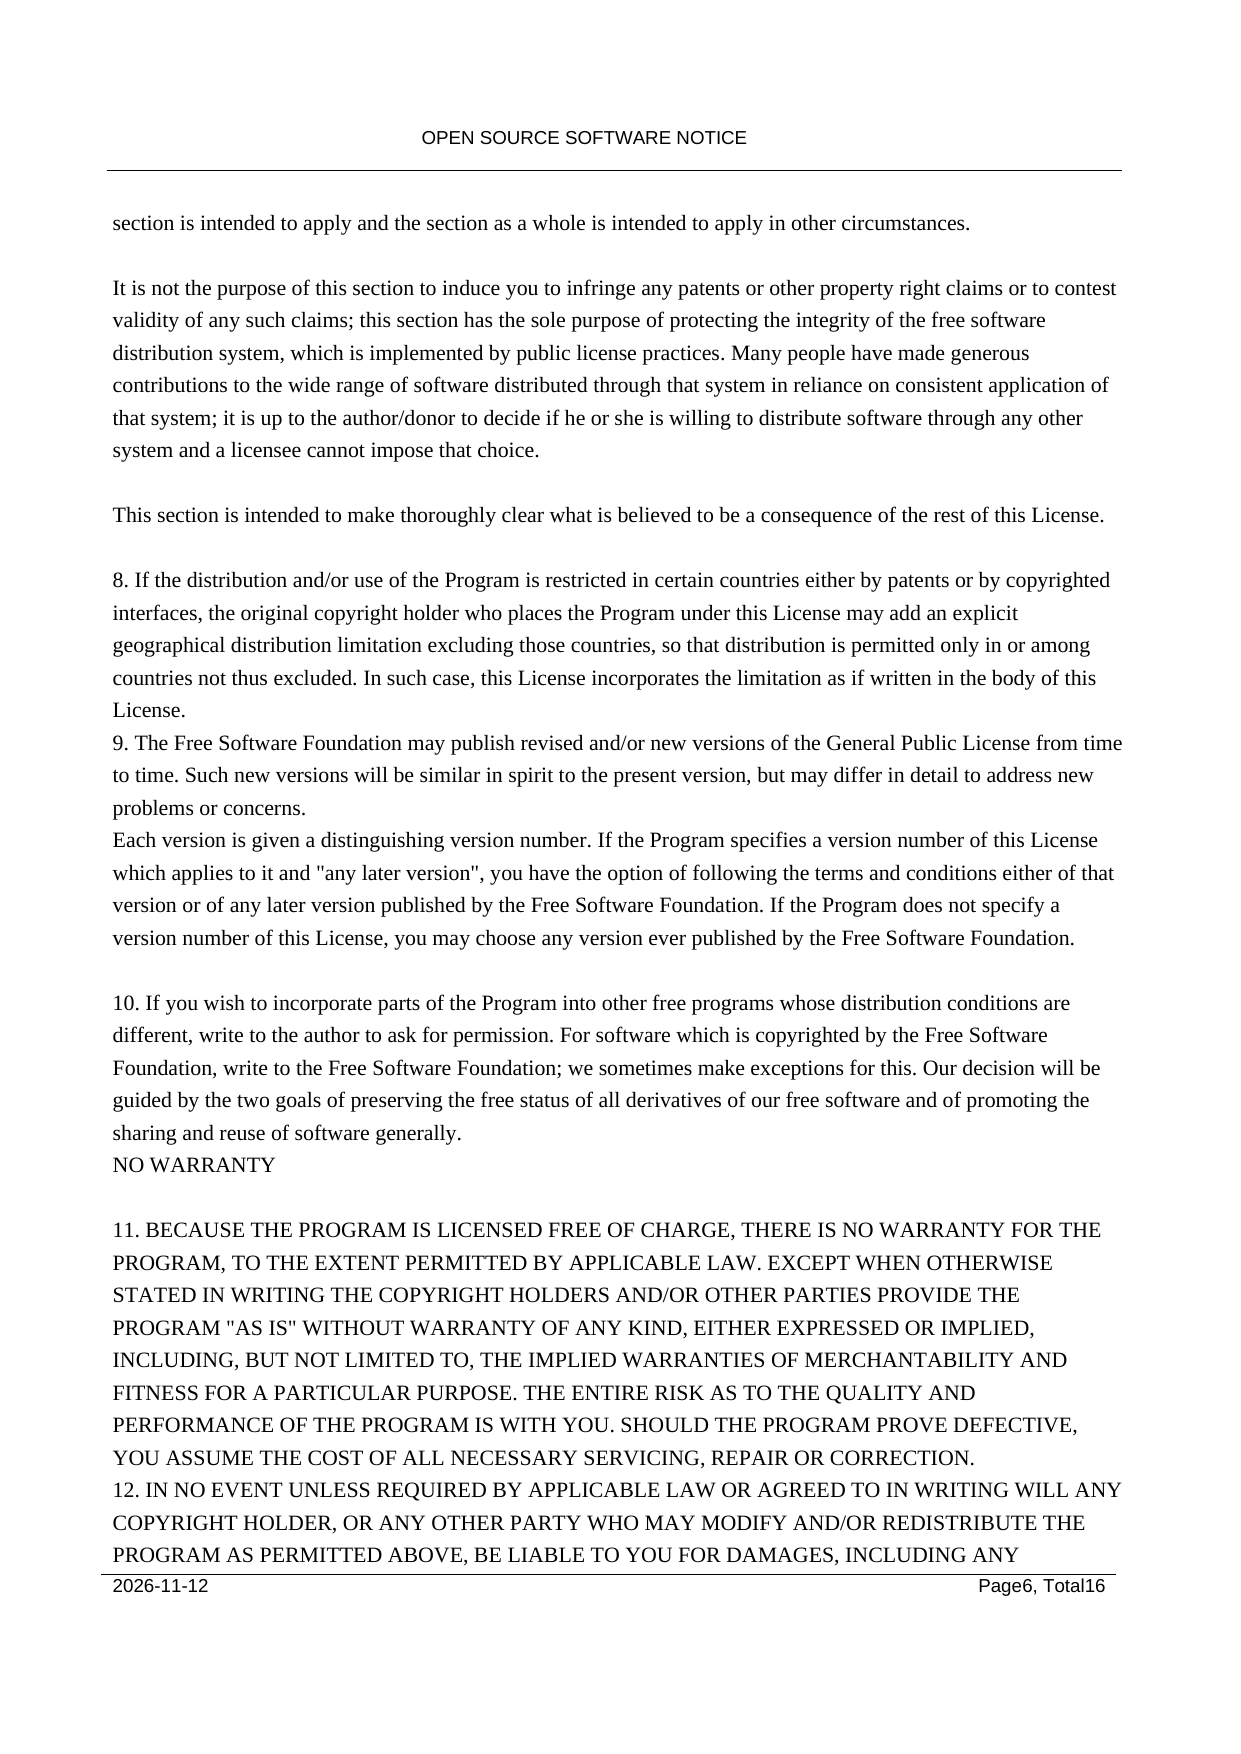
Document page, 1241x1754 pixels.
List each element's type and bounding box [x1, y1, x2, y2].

text [112, 206, 1128, 1571]
